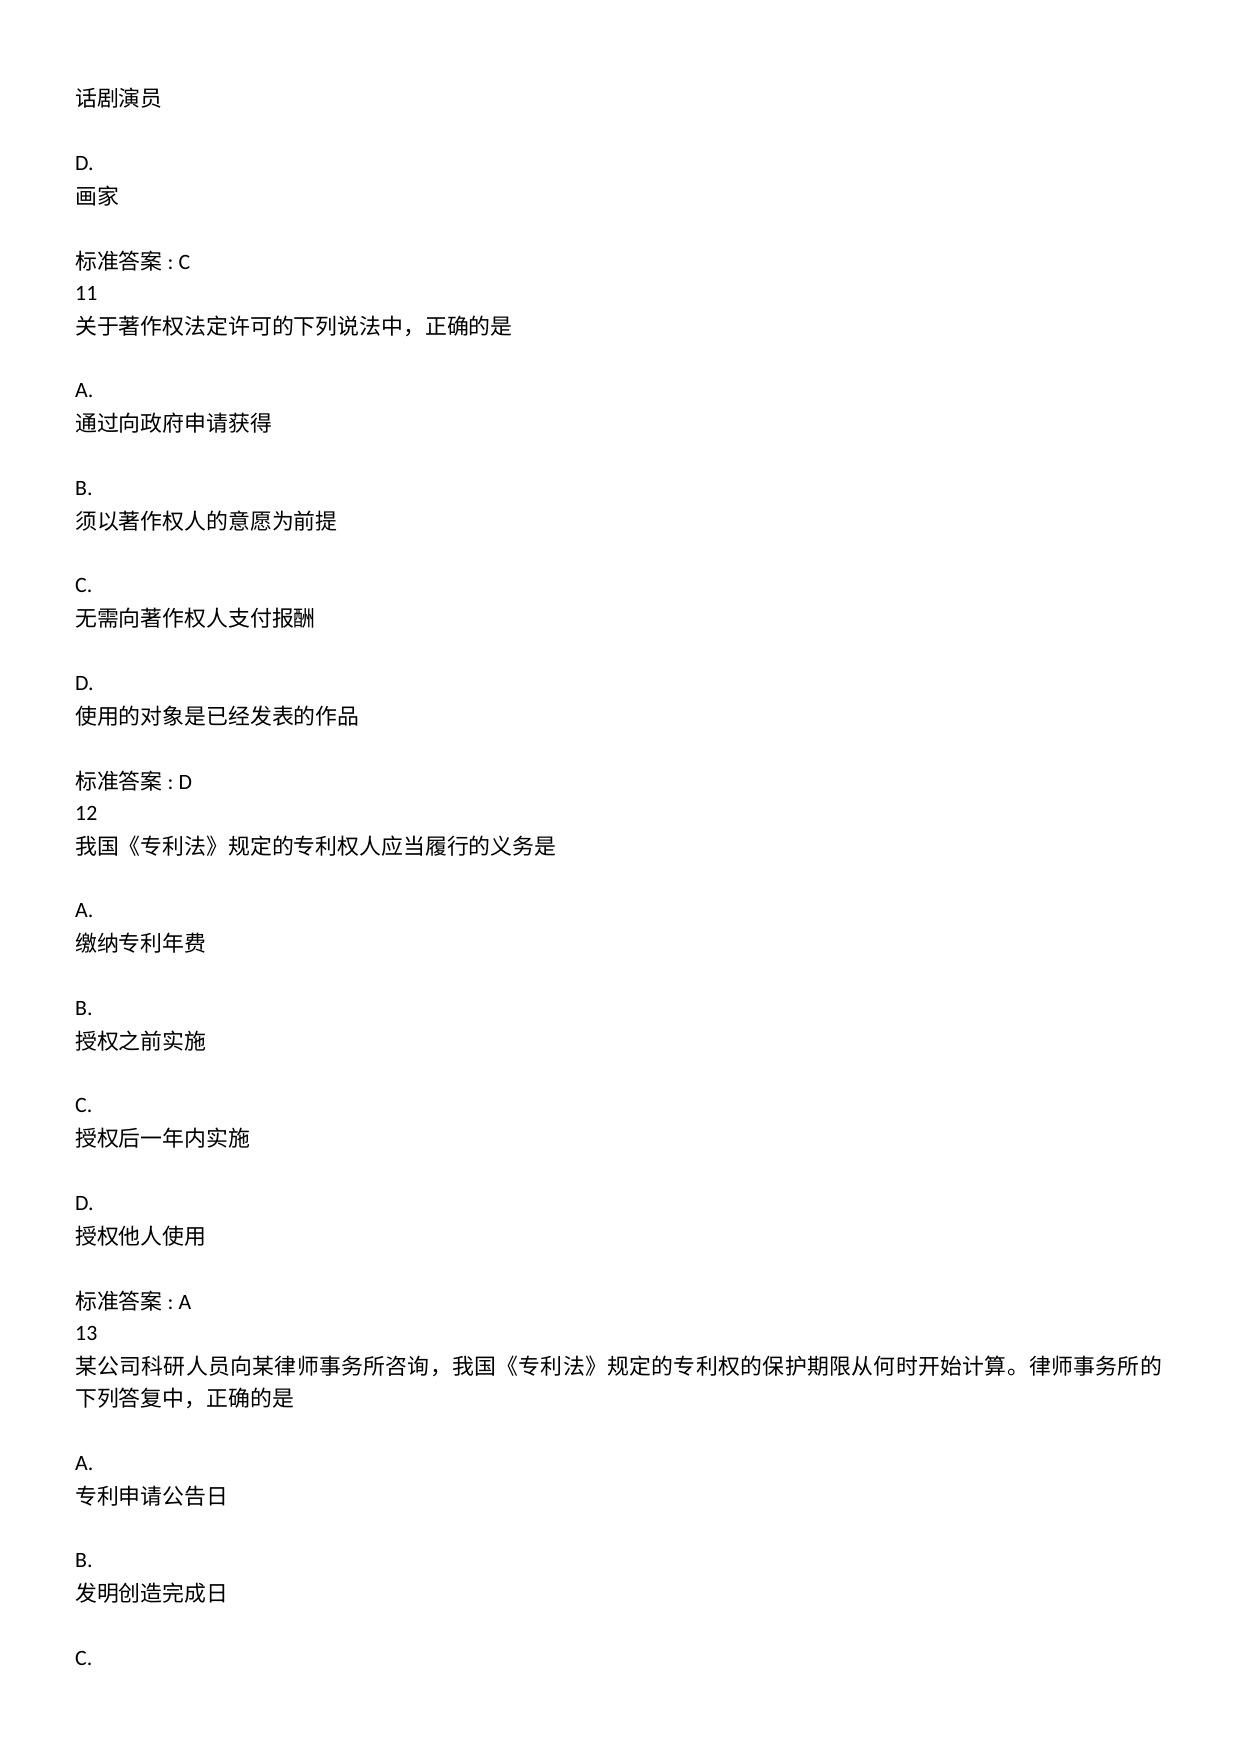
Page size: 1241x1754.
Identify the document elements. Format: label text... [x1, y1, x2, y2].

text D. [75, 666, 1165, 698]
text 通过向政府申请获得 [75, 406, 1165, 438]
text A. [75, 893, 1165, 926]
text 13 [75, 1316, 1165, 1348]
text 12 [75, 796, 1165, 828]
text B. [75, 471, 1165, 503]
text 发明创造完成日 [75, 1576, 1165, 1608]
text 标准答案 : D [75, 763, 1165, 796]
text A. [75, 1446, 1165, 1478]
text B. [75, 1543, 1165, 1576]
text B. [75, 991, 1165, 1023]
text D. [75, 146, 1165, 178]
text 授权后一年内实施 [75, 1121, 1165, 1153]
text 某公司科研人员向某律师事务所咨询，我国《专利法》规定的专利权的保护期限从何时开始计算。律师事务所的下列答复中，正确的是 [75, 1348, 1165, 1413]
text C. [75, 1641, 1165, 1673]
text 专利申请公告日 [75, 1478, 1165, 1511]
text 缴纳专利年费 [75, 926, 1165, 958]
text 授权他人使用 [75, 1218, 1165, 1251]
text 画家 [75, 178, 1165, 211]
text 话剧演员 [75, 81, 1165, 113]
text 11 [75, 276, 1165, 308]
text 须以著作权人的意愿为前提 [75, 503, 1165, 536]
text 我国《专利法》规定的专利权人应当履行的义务是 [75, 828, 1165, 861]
text 关于著作权法定许可的下列说法中，正确的是 [75, 308, 1165, 341]
text C. [75, 568, 1165, 601]
text 使用的对象是已经发表的作品 [75, 698, 1165, 731]
text A. [75, 373, 1165, 406]
text C. [75, 1088, 1165, 1121]
text 授权之前实施 [75, 1023, 1165, 1056]
text 标准答案 : C [75, 243, 1165, 276]
text 标准答案 : A [75, 1283, 1165, 1316]
text D. [75, 1186, 1165, 1218]
text 无需向著作权人支付报酬 [75, 601, 1165, 633]
